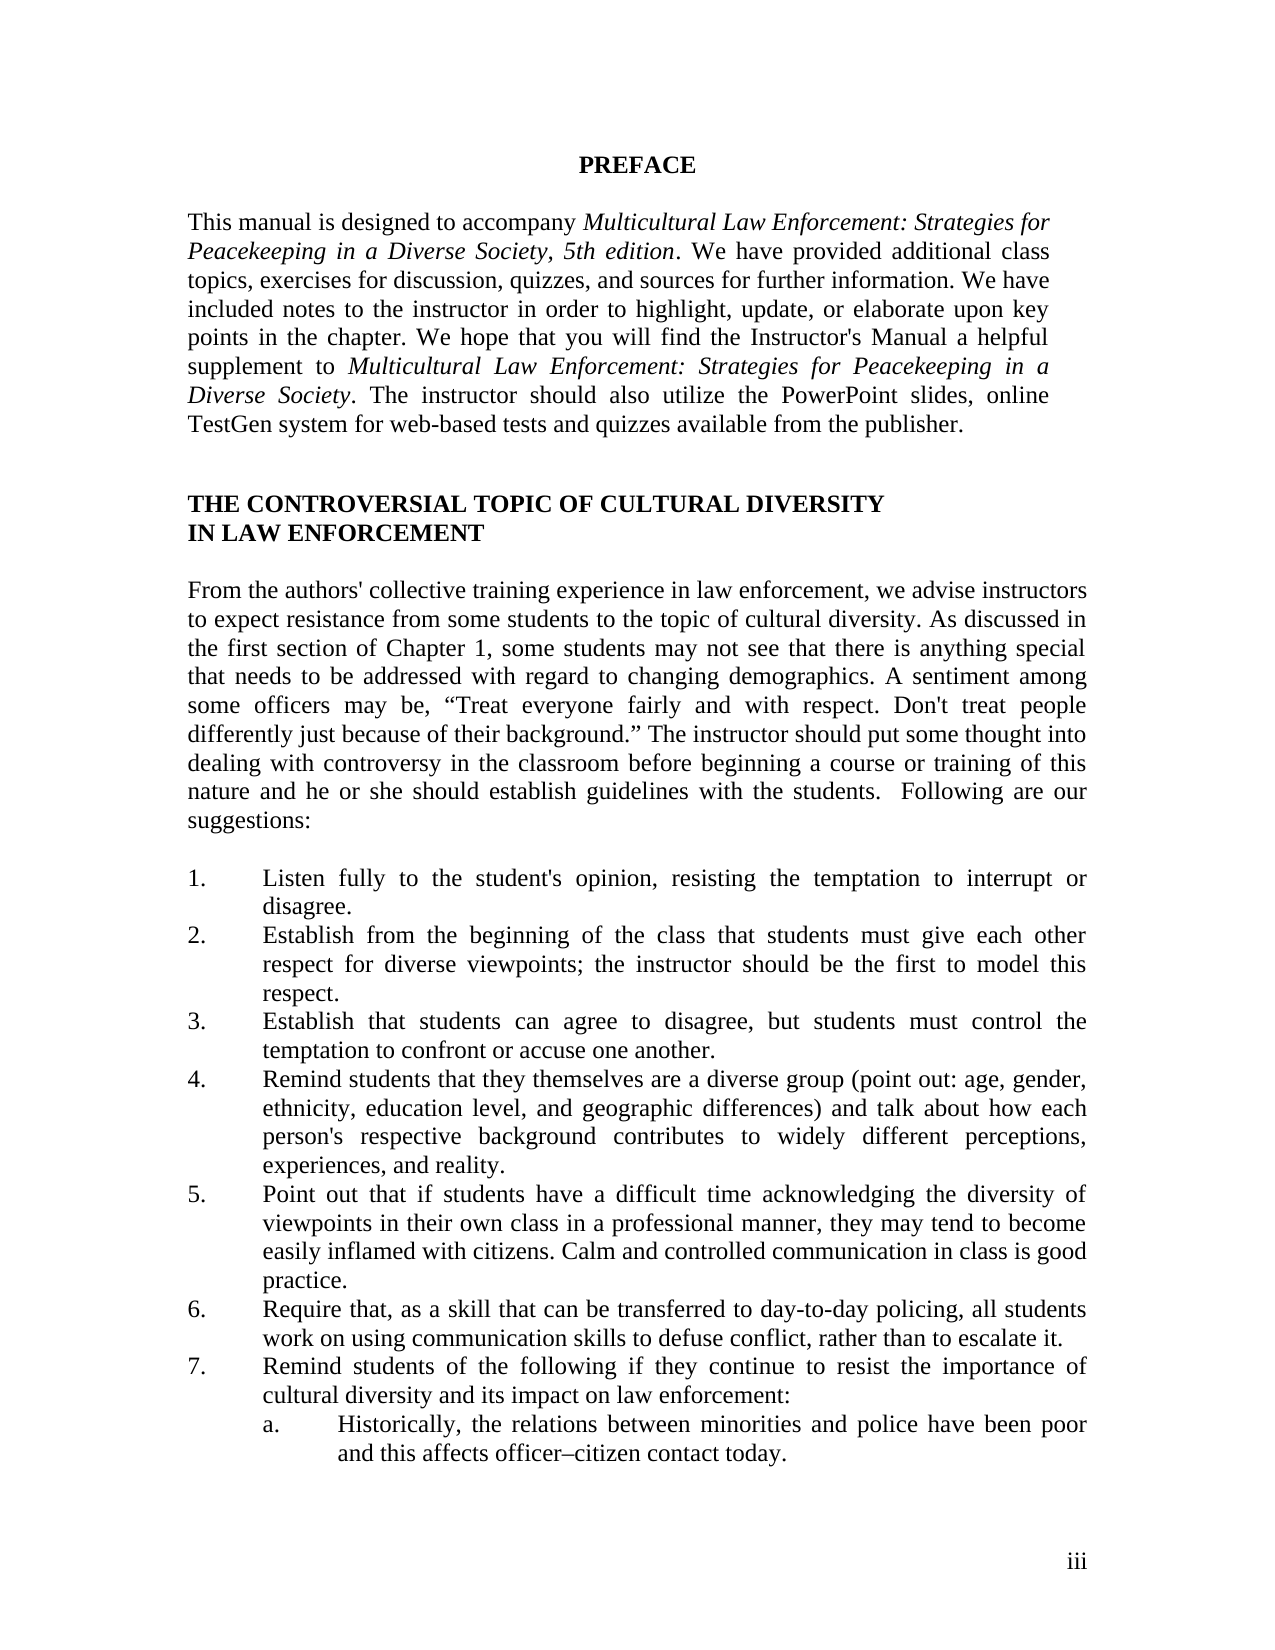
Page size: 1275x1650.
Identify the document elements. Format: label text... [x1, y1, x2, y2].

text PREFACE [187, 150, 1087, 179]
text IN LAW ENFORCEMENT [187, 518, 1087, 546]
list Listen fully to the student's opinion, resisting the temptation to interrupt or disagree. [187, 863, 1087, 920]
list Historically, the relations between minorities and police have been poor and this affects officer–citizen contact today. [262, 1409, 1087, 1466]
list Remind students of the following if they continue to resist the importance of cultural diversity and its impact on law enforcement: [187, 1351, 1087, 1409]
text This manual is designed to accompany Multicultural Law Enforcement: Strategies for Peacekeeping in a Diverse Society, 5th edition. We have provided additional class topics, exercises for discussion, quizzes, and sources for further information. We have included notes to the instructor in order to highlight, update, or elaborate upon key points in the chapter. We hope that you will find the Instructor's Manual a helpful supplement to Multicultural Law Enforcement: Strategies for Peacekeeping in a Diverse Society. The instructor should also utilize the PowerPoint slides, online TestGen system for web-based tests and quizzes available from the publisher. [187, 207, 1050, 437]
list Point out that if students have a difficult time acknowledging the diversity of viewpoints in their own class in a professional manner, they may tend to become easily inflamed with citizens. Calm and controlled communication in class is good practice. [187, 1179, 1087, 1294]
text From the authors' collective training experience in law enforcement, we advise instructors to expect resistance from some students to the topic of cultural diversity. As discussed in the first section of Chapter 1, some students may not see that there is anything special that needs to be addressed with regard to changing demographics. A sentiment among some officers may be, “Treat everyone fairly and with respect. Don't treat people differently just because of their background.” The instructor should put some thought into dealing with controversy in the classroom before beginning a course or training of this nature and he or she should establish guidelines with the students. Following are our suggestions: [187, 575, 1087, 834]
list Remind students that they themselves are a diverse group (point out: age, gender, ethnicity, education level, and geographic differences) and talk about how each person's respective background contributes to widely different perceptions, experiences, and reality. [187, 1064, 1087, 1179]
list Establish that students can agree to disagree, but students must control the temptation to confront or accuse one another. [187, 1006, 1087, 1064]
list Require that, as a skill that can be transferred to day-to-day policing, all students work on using communication skills to defuse conflict, rather than to escalate it. [187, 1294, 1087, 1351]
list Establish from the beginning of the class that students must give each other respect for diverse viewpoints; the instructor should be the first to model this respect. [187, 920, 1087, 1006]
text THE CONTROVERSIAL TOPIC OF CULTURAL DIVERSITY [187, 489, 1087, 518]
